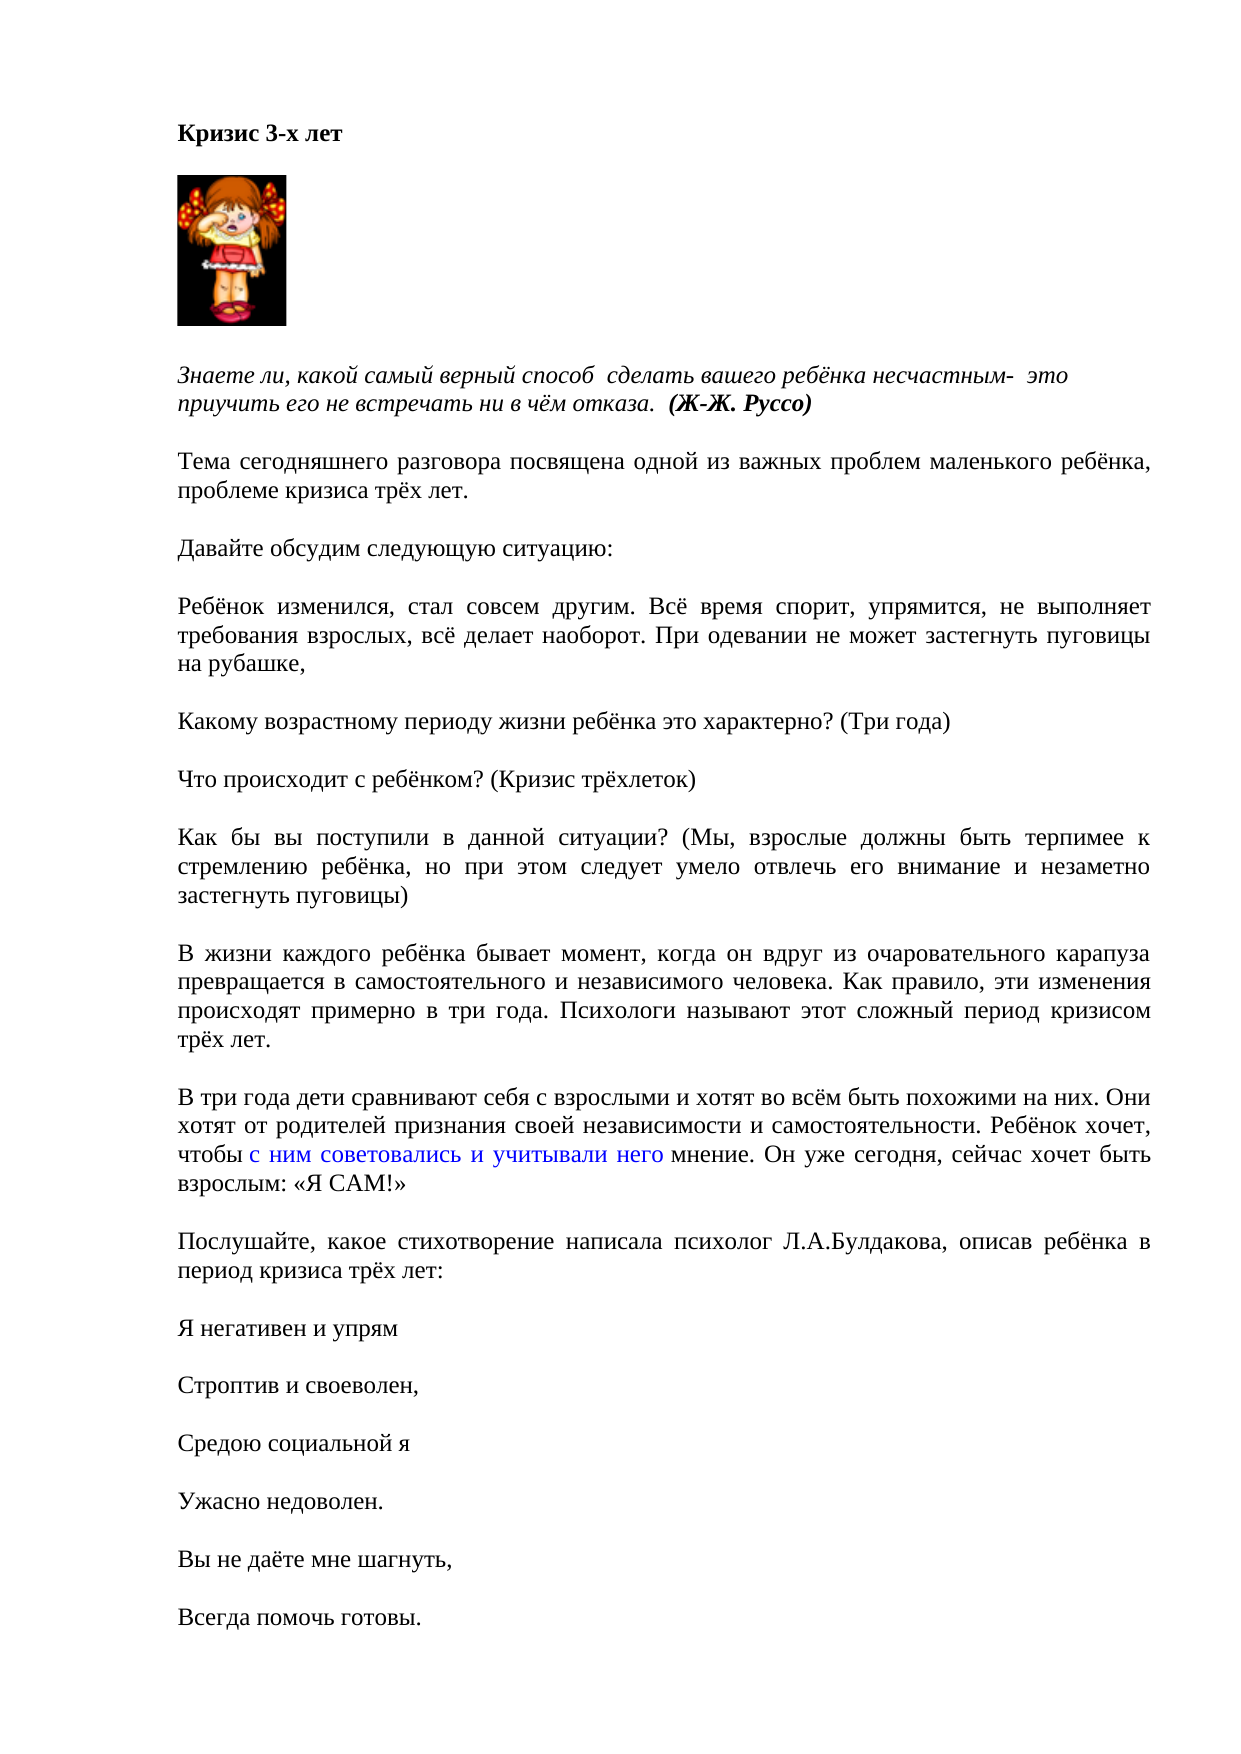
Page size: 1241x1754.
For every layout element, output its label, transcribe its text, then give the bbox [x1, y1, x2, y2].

text Давайте обсудим следующую ситуацию: [177, 533, 1152, 562]
text Ребёнок изменился, стал совсем другим. Всё время спорит, упрямится, не выполняет требования взрослых, всё делает наоборот. При одевании не может застегнуть пуговицы на рубашке, [177, 591, 1152, 677]
text Послушайте, какое стихотворение написала психолог Л.А.Булдакова, описав ребёнка в период кризиса трёх лет: [177, 1226, 1152, 1283]
text В жизни каждого ребёнка бывает момент, когда он вдруг из очаровательного карапуза превращается в самостоятельного и независимого человека. Как правило, эти изменения происходят примерно в три года. Психологи называют этот сложный период кризисом трёх лет. [177, 938, 1152, 1053]
text Средою социальной я [177, 1428, 1152, 1457]
text Вы не даёте мне шагнуть, [177, 1544, 1152, 1573]
picture [177, 175, 287, 326]
text В три года дети сравнивают себя с взрослыми и хотят во всём быть похожими на них. Они хотят от родителей признания своей независимости и самостоятельности. Ребёнок хочет, чтобы с ним советовались и учитывали него мнение. Он уже сегодня, сейчас хочет быть взрослым: «Я САМ!» [177, 1082, 1152, 1197]
text Я негативен и упрям [177, 1313, 1152, 1341]
text Кризис 3-х лет Знаете ли, какой самый верный способ сделать вашего ребёнка несчастным- это приучить его не встречать ни в чём отказа. (Ж-Ж. Руссо) [177, 118, 1152, 417]
text Ужасно недоволен. [177, 1486, 1152, 1515]
text Какому возрастному периоду жизни ребёнка это характерно? (Три года) [177, 706, 1152, 735]
text Что происходит с ребёнком? (Кризис трёхлеток) [177, 764, 1152, 793]
text Тема сегодняшнего разговора посвящена одной из важных проблем маленького ребёнка, проблеме кризиса трёх лет. [177, 446, 1152, 504]
text Как бы вы поступили в данной ситуации? (Мы, взрослые должны быть терпимее к стремлению ребёнка, но при этом следует умело отвлечь его внимание и незаметно застегнуть пуговицы) [177, 822, 1152, 908]
text Всегда помочь готовы. [177, 1602, 1152, 1631]
text Строптив и своеволен, [177, 1371, 1152, 1399]
